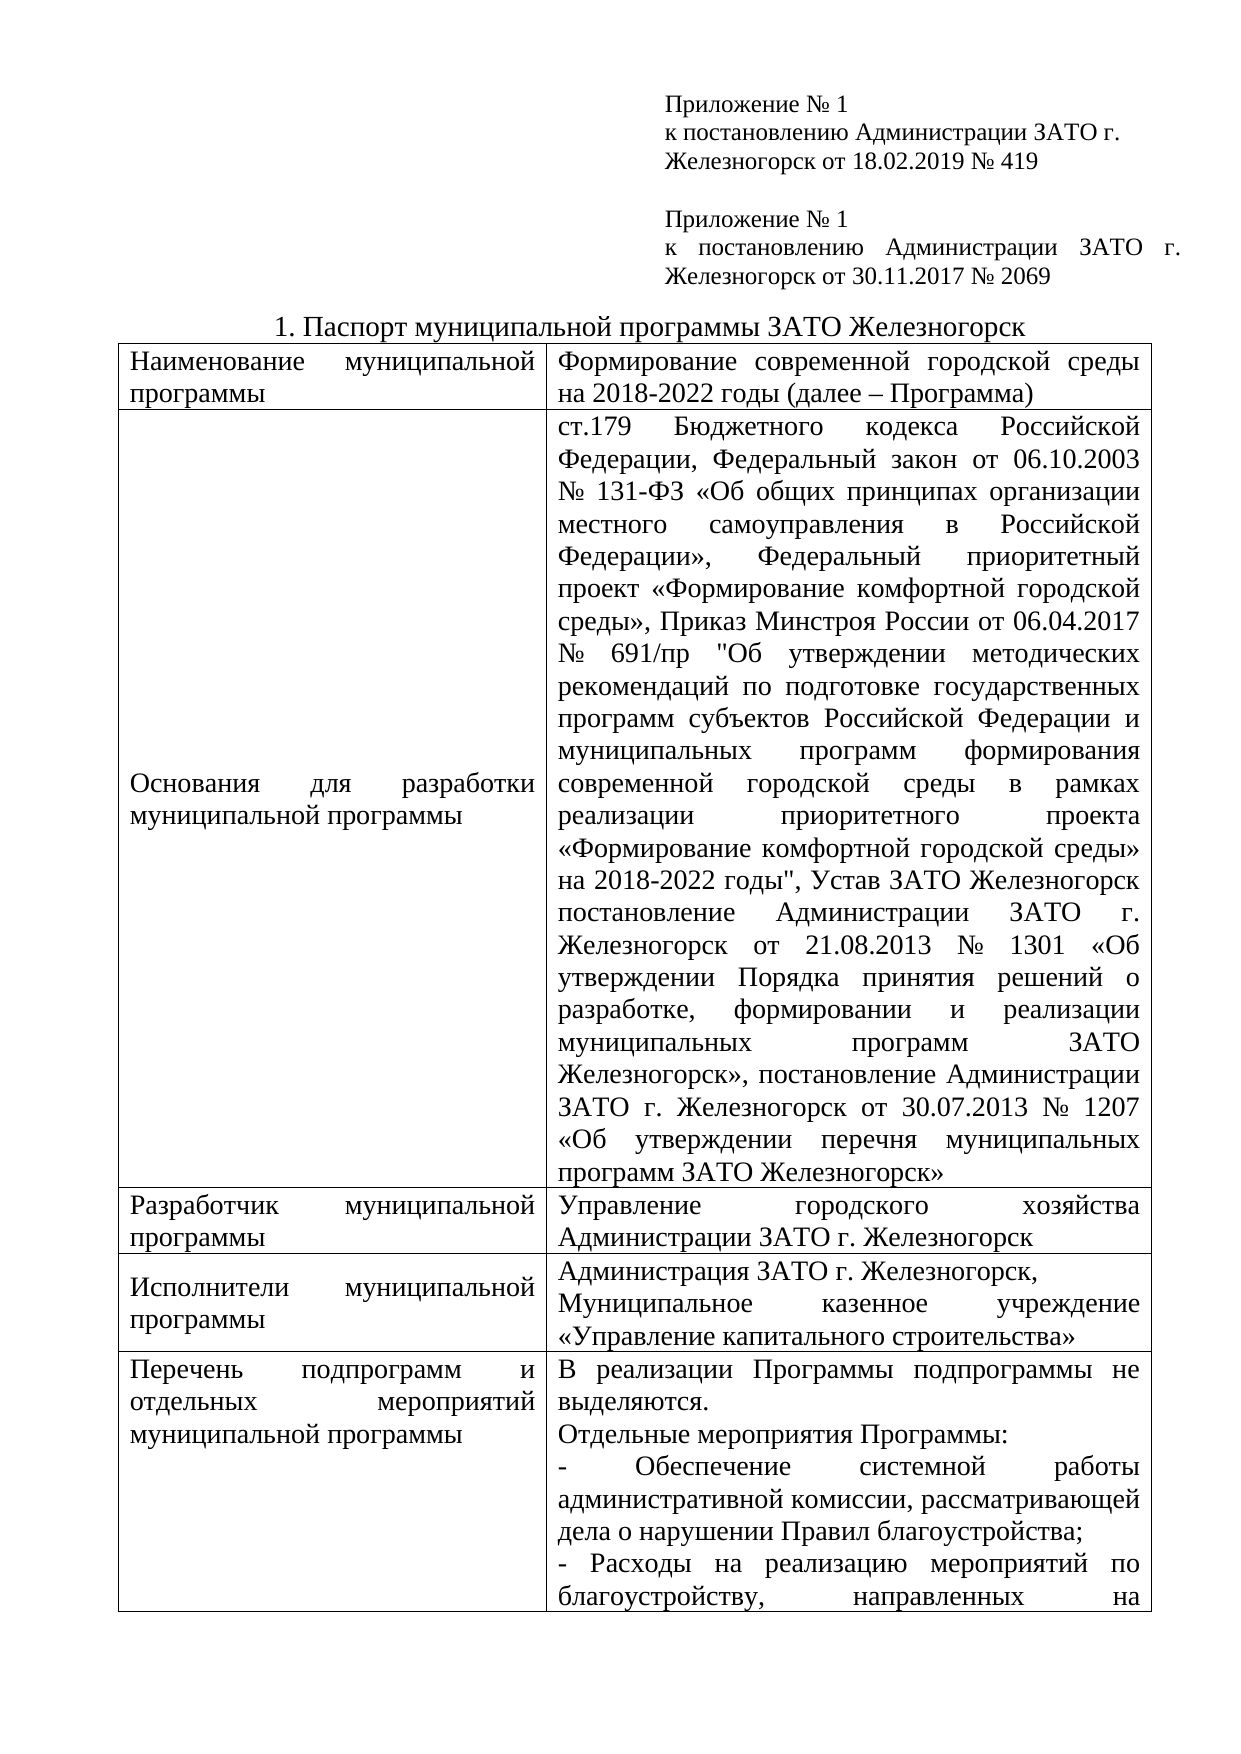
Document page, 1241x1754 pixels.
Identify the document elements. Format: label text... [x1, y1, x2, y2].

text Приложение № 1 [664, 89, 1181, 117]
table_cell Исполнители муниципальной программы [119, 1254, 546, 1351]
table_cell Разработчик муниципальной программы [119, 1188, 546, 1253]
text к постановлению Администрации ЗАТО г. Железногорск от 18.02.2019 № 419 [664, 117, 1181, 175]
table_cell ст.179 Бюджетного кодекса Российской Федерации, Федеральный закон от 06.10.2003 № 131-ФЗ «Об общих принципах организации местного самоуправления в Российской Федерации», Федеральный приоритетный проект «Формирование комфортной городской среды», Приказ Минстроя России от 06.04.2017 № 691/пр "Об утверждении методических рекомендаций по подготовке государственных программ субъектов Российской Федерации и муниципальных программ формирования современной городской среды в рамках реализации приоритетного проекта «Формирование комфортной городской среды» на 2018-2022 годы", Устав ЗАТО Железногорск постановление Администрации ЗАТО г. Железногорск от 21.08.2013 № 1301 «Об утверждении Порядка принятия решений о разработке, формировании и реализации муниципальных программ ЗАТО Железногорск», постановление Администрации ЗАТО г. Железногорск от 30.07.2013 № 1207 «Об утверждении перечня муниципальных программ ЗАТО Железногорск» [547, 410, 1151, 1187]
text Приложение № 1 [664, 204, 1181, 232]
text 1. Паспорт муниципальной программы ЗАТО Железногорск [118, 309, 1181, 343]
table_cell Управление городского хозяйства Администрации ЗАТО г. Железногорск [547, 1188, 1151, 1253]
text к постановлению Администрации ЗАТО г. Железногорск от 30.11.2017 № 2069 [664, 232, 1181, 290]
table_cell Основания для разработки муниципальной программы [119, 410, 546, 1187]
table_header Формирование современной городской среды на 2018-2022 годы (далее – Программа) [547, 344, 1151, 408]
table_cell Администрация ЗАТО г. Железногорск, Муниципальное казенное учреждение «Управление капитального строительства» [547, 1254, 1151, 1351]
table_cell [119, 1352, 546, 1611]
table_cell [547, 1352, 1151, 1611]
table_header Наименование муниципальной программы [119, 344, 546, 408]
